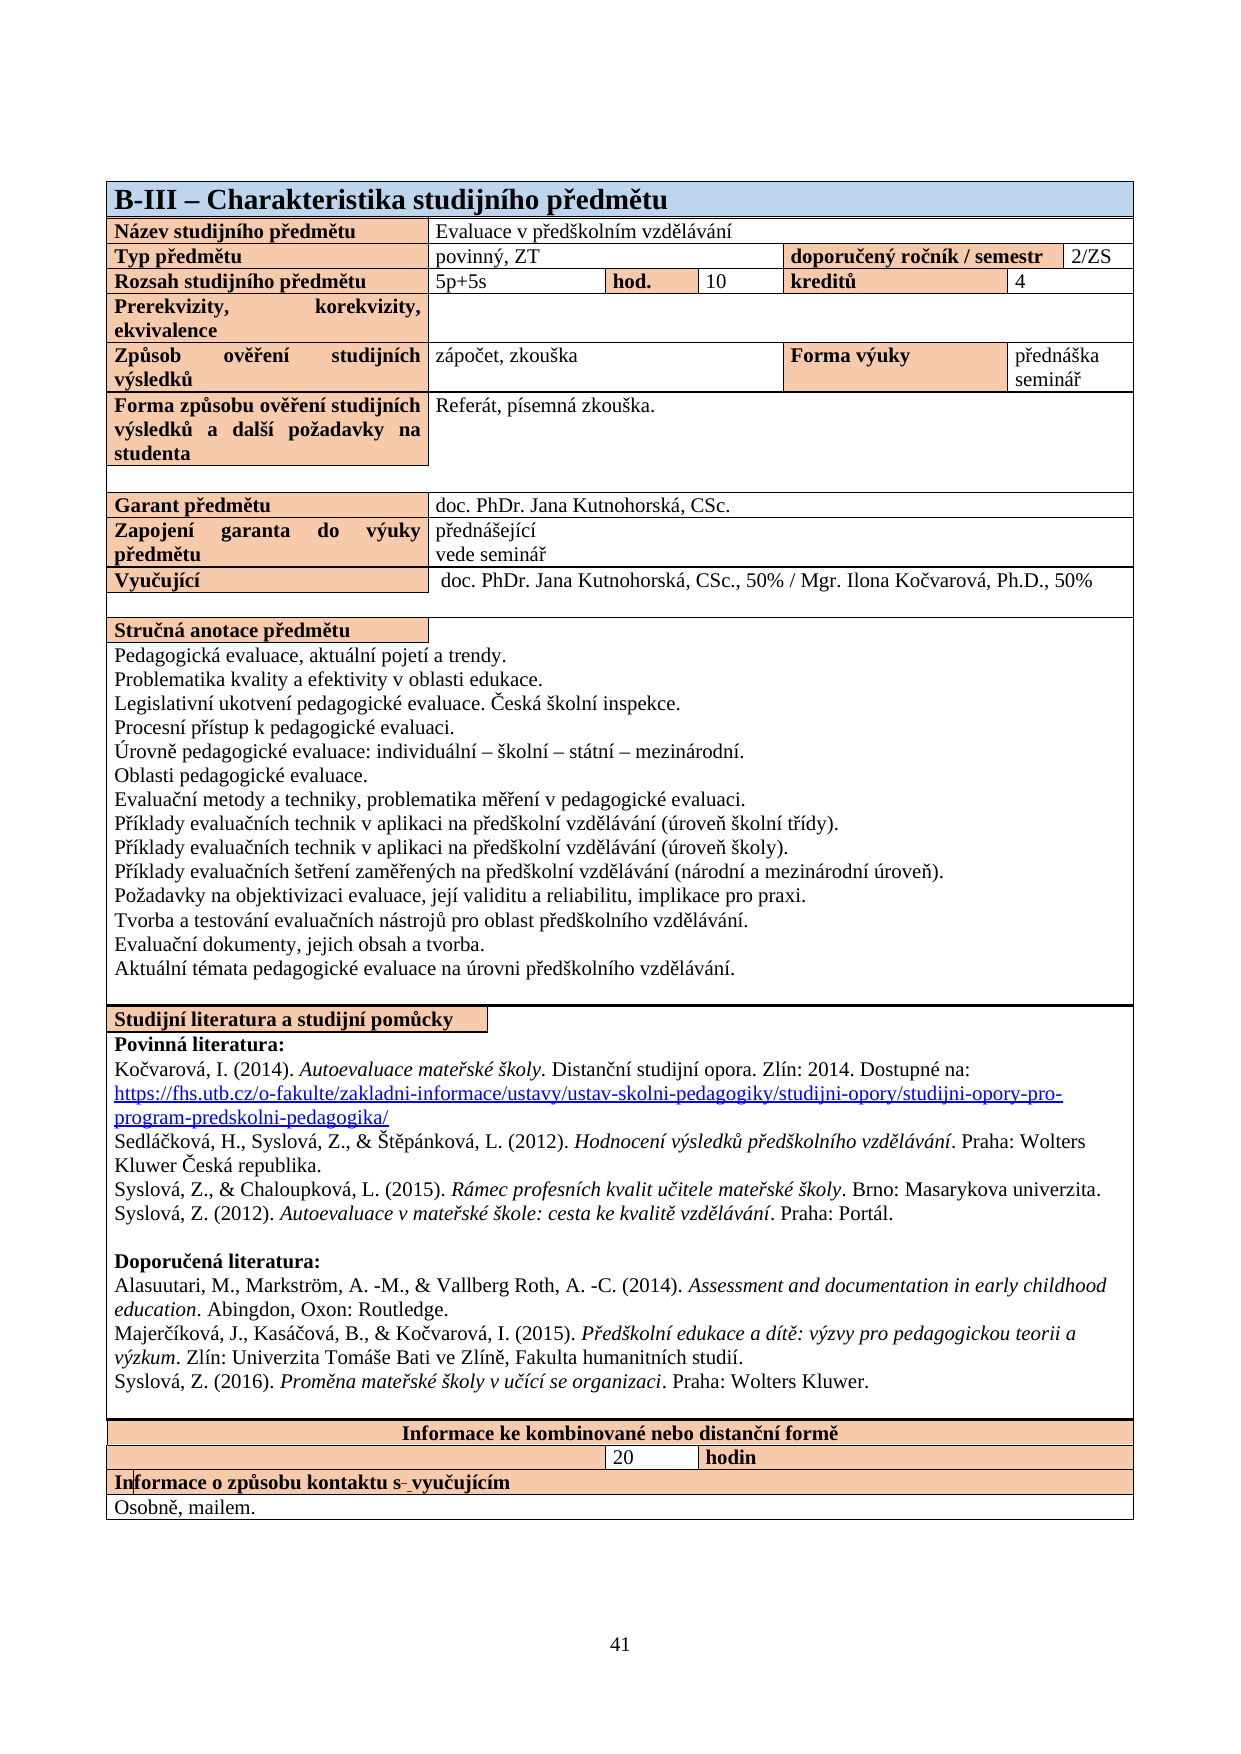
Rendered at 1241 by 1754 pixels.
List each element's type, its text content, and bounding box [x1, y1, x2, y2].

table_cell povinný, ZT [429, 244, 783, 268]
table_cell 20 [606, 1446, 698, 1469]
table_cell Typ předmětu [107, 244, 428, 268]
table_cell Vyučující [107, 568, 428, 592]
table_cell zápočet, zkouška [429, 343, 783, 391]
table_cell Prerekvizity, korekvizity, ekvivalence [107, 294, 428, 342]
table_cell 2/ZS [1064, 244, 1133, 268]
table_cell doc. PhDr. Jana Kutnohorská, CSc., 50% / Mgr. Ilona Kočvarová, Ph.D., 50% [429, 568, 1133, 592]
table_cell [107, 465, 1133, 492]
table_cell Zapojení garanta do výuky předmětu [107, 518, 428, 566]
table_cell [488, 1007, 1133, 1031]
table_cell přednášející vede seminář [429, 518, 1133, 566]
table_cell Garant předmětu [107, 493, 428, 517]
table_cell Povinná literatura: Kočvarová, I. (2014). Autoevaluace mateřské školy. Distanční studijní opora. Zlín: 2014. Dostupné na: https://fhs.utb.cz/o-fakulte/zakladni-informace/ustavy/ustav-skolni-pedagogiky/studijni-opory/studijni-opory-pro-program-predskolni-pedagogika/ Sedláčková, H., Syslová, Z., & Štěpánková, L. (2012). Hodnocení výsledků předškolního vzdělávání. Praha: Wolters Kluwer Česká republika. Syslová, Z., & Chaloupková, L. (2015). Rámec profesních kvalit učitele mateřské školy. Brno: Masarykova univerzita. Syslová, Z. (2012). Autoevaluace v mateřské škole: cesta ke kvalitě vzdělávání. Praha: Portál. Doporučená literatura: Alasuutari, M., Markström, A. -M., & Vallberg Roth, A. -C. (2014). Assessment and documentation in early childhood education. Abingdon, Oxon: Routledge. Majerčíková, J., Kasáčová, B., & Kočvarová, I. (2015). Předškolní edukace a dítě: výzvy pro pedagogickou teorii a výzkum. Zlín: Univerzita Tomáše Bati ve Zlíně, Fakulta humanitních studií. Syslová, Z. (2016). Proměna mateřské školy v učící se organizaci. Praha: Wolters Kluwer. [107, 1031, 1133, 1417]
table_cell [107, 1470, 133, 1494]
table_cell Referát, písemná zkouška. [429, 393, 1133, 465]
table_cell Název studijního předmětu [107, 219, 428, 243]
table_cell kreditů [784, 269, 1007, 293]
table_cell Evaluace v předškolním vzdělávání [429, 219, 1133, 243]
table_cell Rozsah studijního předmětu [107, 269, 428, 293]
table_header B-III – Charakteristika studijního předmětu [107, 182, 1133, 216]
table_cell doc. PhDr. Jana Kutnohorská, CSc. [429, 493, 1133, 517]
table_cell [429, 618, 1133, 642]
table_cell hod. [606, 269, 698, 293]
table_cell 10 [699, 269, 783, 293]
table_cell Studijní literatura a studijní pomůcky [107, 1007, 487, 1031]
table_cell [107, 592, 1133, 617]
table_cell Způsob ověření studijních výsledků [107, 343, 428, 391]
table_cell Forma způsobu ověření studijních výsledků a další požadavky na studenta [107, 393, 428, 465]
table_cell 4 [1008, 269, 1133, 293]
table_cell [107, 1446, 605, 1469]
table_cell Informace o způsobu kontaktu svyučujícím [134, 1470, 1133, 1494]
table_cell hodin [699, 1446, 1133, 1469]
table_cell Informace ke kombinované nebo distanční formě [108, 1421, 1133, 1444]
table_cell přednáška seminář [1008, 343, 1133, 391]
table_cell [429, 294, 1133, 342]
table_cell 5p+5s [429, 269, 605, 293]
table_cell Osobně, mailem. [107, 1495, 1133, 1519]
table_cell Forma výuky [784, 343, 1007, 391]
table_cell Pedagogická evaluace, aktuální pojetí a trendy. Problematika kvality a efektivity v oblasti edukace. Legislativní ukotvení pedagogické evaluace. Česká školní inspekce. Procesní přístup k pedagogické evaluaci. Úrovně pedagogické evaluace: individuální – školní – státní – mezinárodní. Oblasti pedagogické evaluace. Evaluační metody a techniky, problematika měření v pedagogické evaluaci. Příklady evaluačních technik v aplikaci na předškolní vzdělávání (úroveň školní třídy). Příklady evaluačních technik v aplikaci na předškolní vzdělávání (úroveň školy). Příklady evaluačních šetření zaměřených na předškolní vzdělávání (národní a mezinárodní úroveň). Požadavky na objektivizaci evaluace, její validitu a reliabilitu, implikace pro praxi. Tvorba a testování evaluačních nástrojů pro oblast předškolního vzdělávání. Evaluační dokumenty, jejich obsah a tvorba. Aktuální témata pedagogické evaluace na úrovni předškolního vzdělávání. [107, 642, 1133, 1004]
table_cell Stručná anotace předmětu [107, 618, 428, 642]
table_cell doporučený ročník / semestr [784, 244, 1063, 268]
